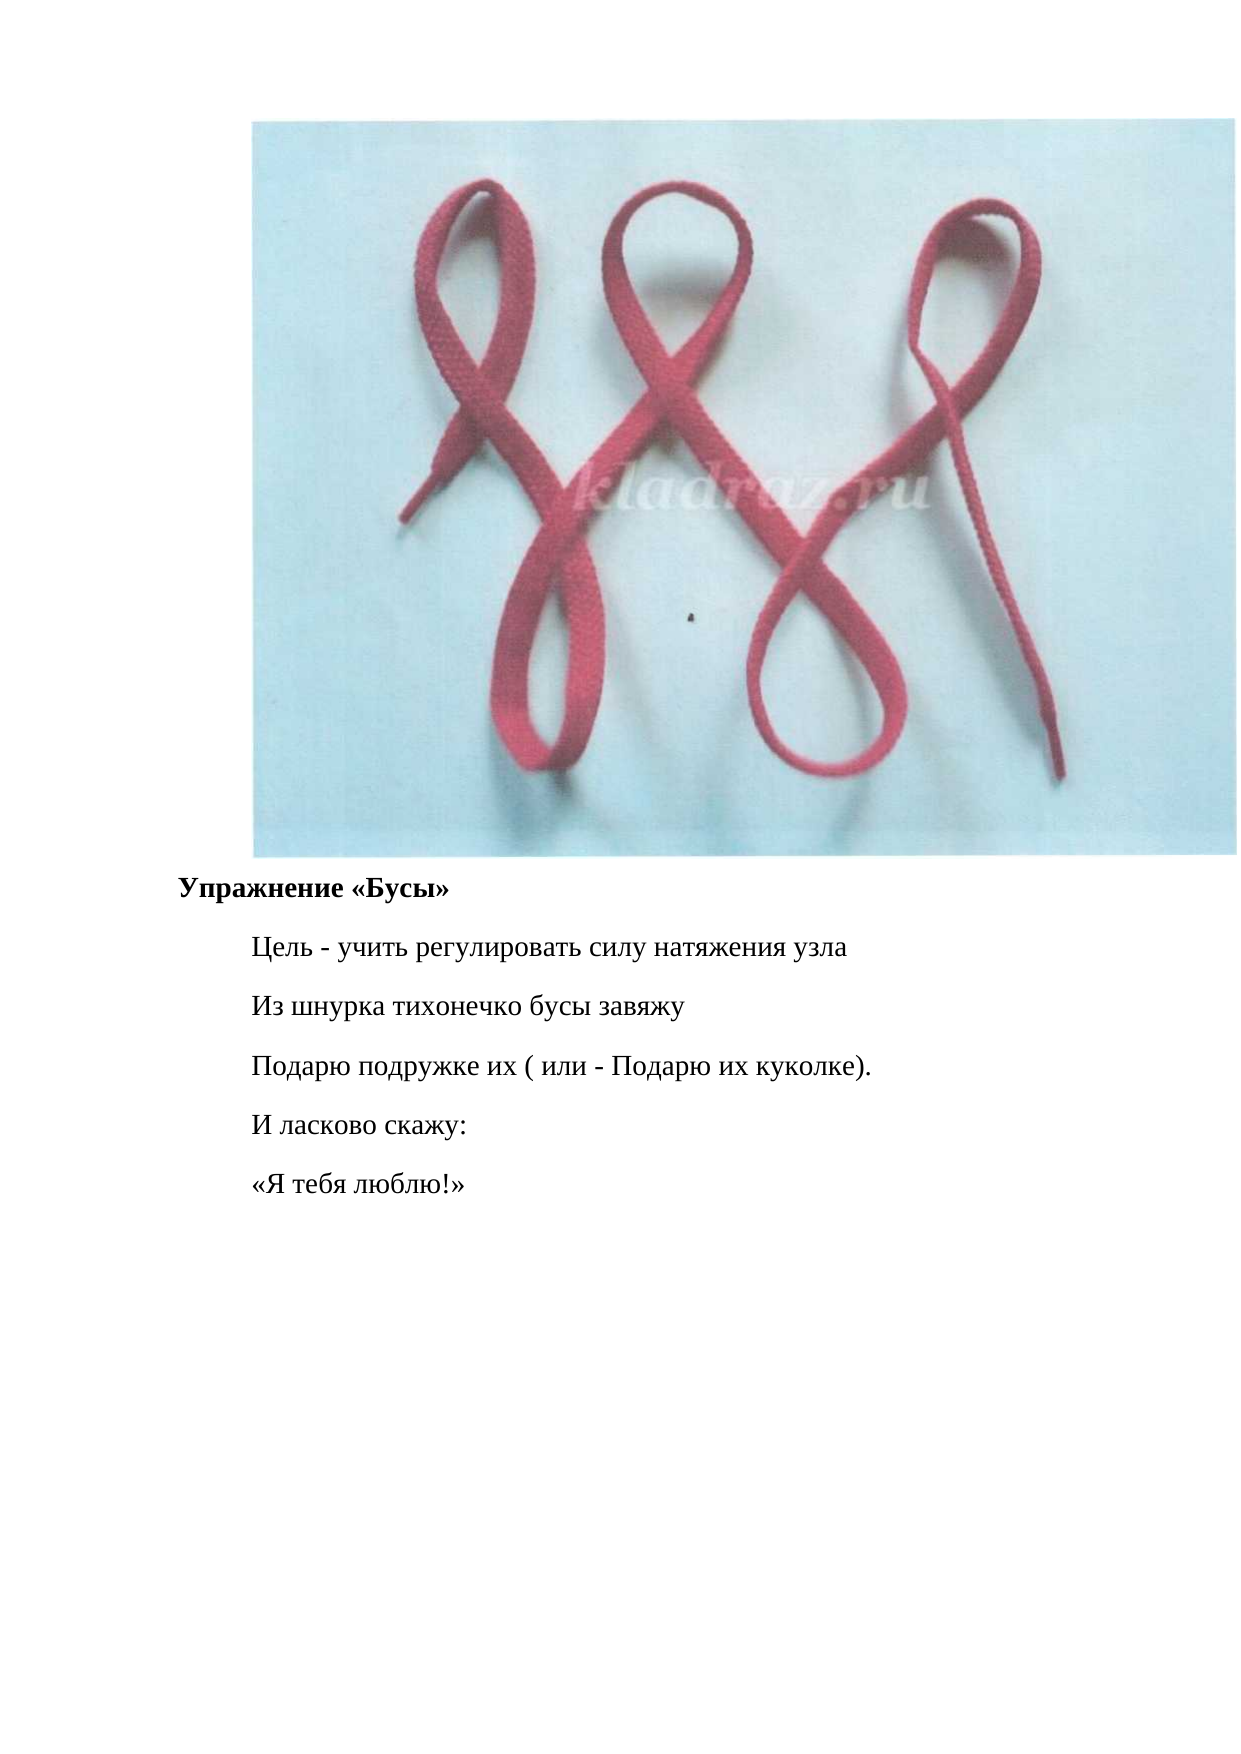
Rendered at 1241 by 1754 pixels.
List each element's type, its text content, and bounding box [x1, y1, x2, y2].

text И ласково скажу: [177, 1107, 1152, 1141]
picture [251, 118, 1238, 859]
text «Я тебя люблю!» [177, 1167, 1152, 1200]
text Цель - учить регулировать силу натяжения узла [177, 929, 1152, 963]
text Подарю подружке их ( или - Подарю их куколке). [177, 1048, 1152, 1081]
text Из шнурка тихонечко бусы завяжу [177, 988, 1152, 1022]
